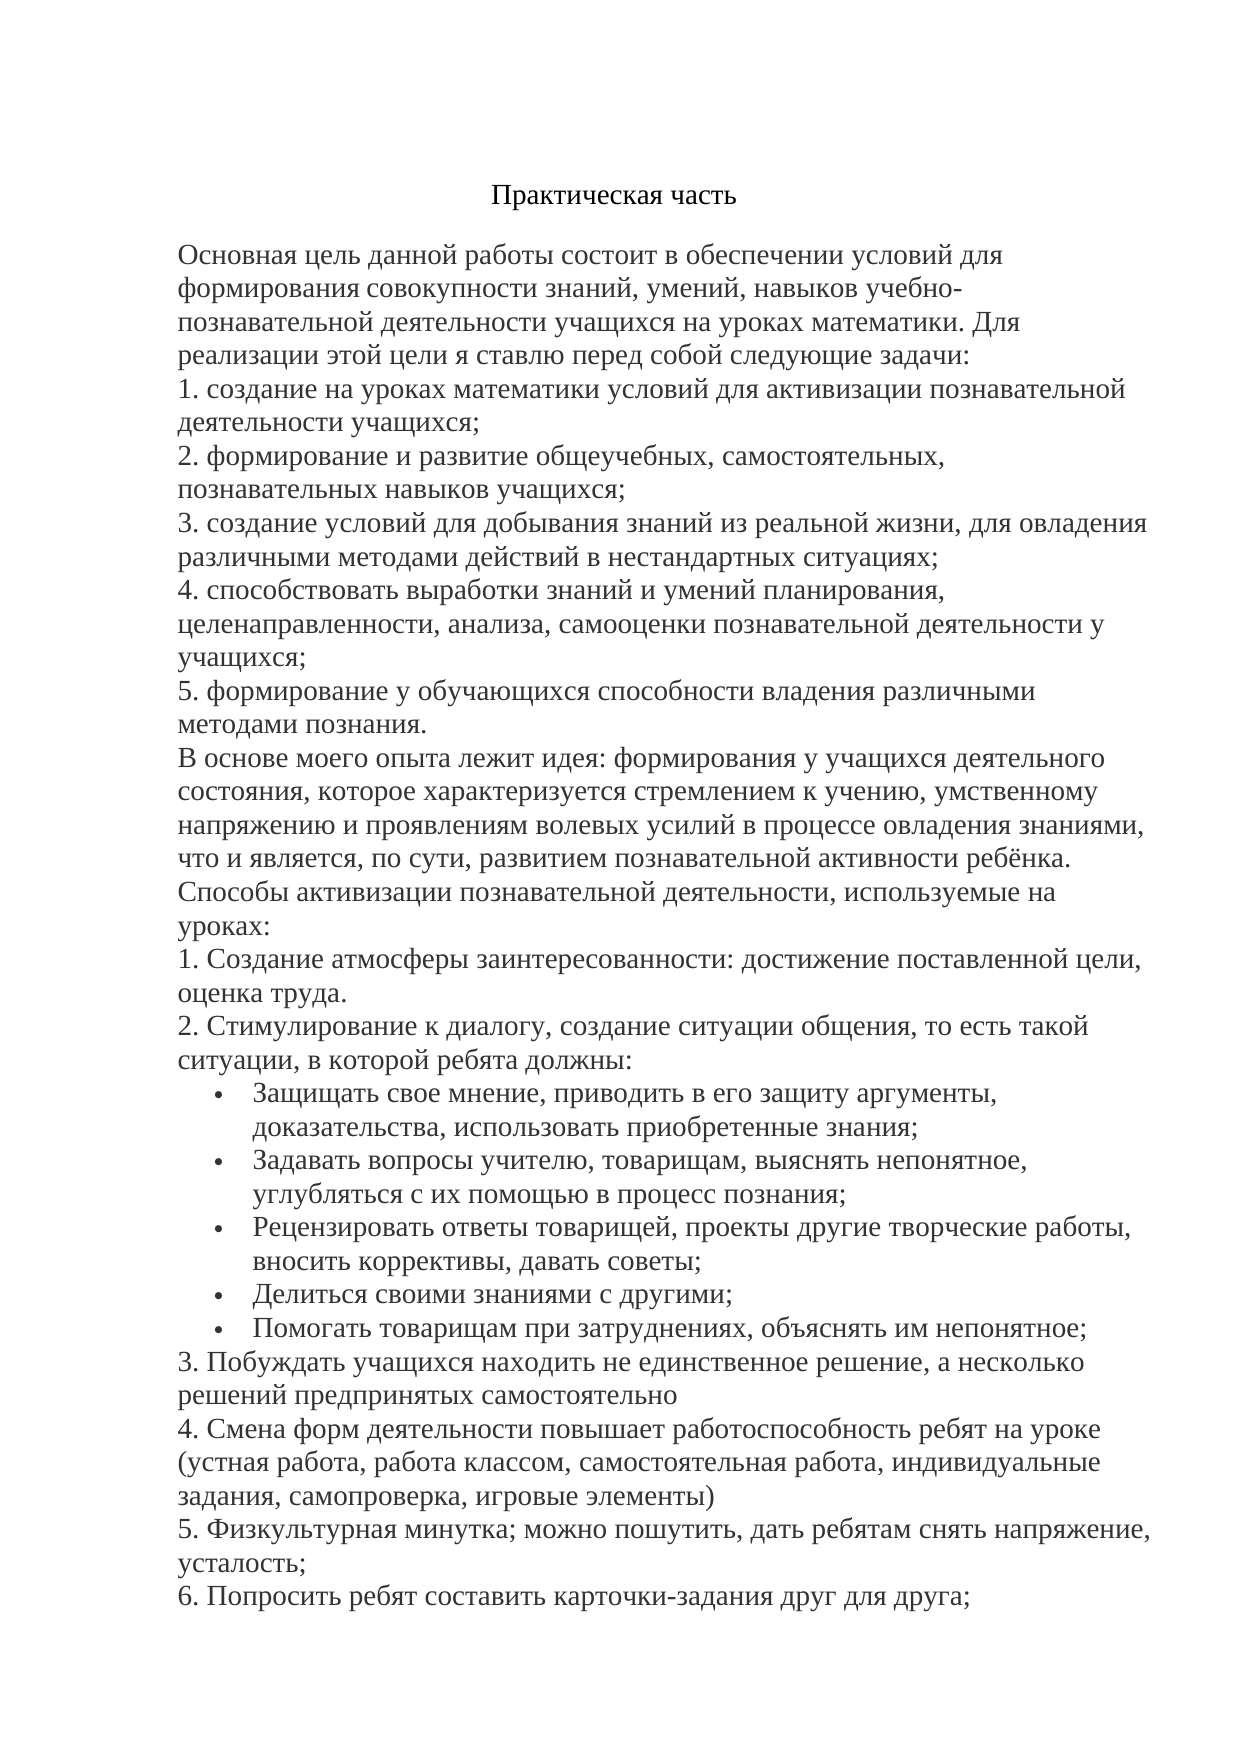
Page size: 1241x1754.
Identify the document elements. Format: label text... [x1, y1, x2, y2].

text 3. Побуждать учащихся находить не единственное решение, а несколько решений предпринятых самостоятельно [177, 1344, 1152, 1411]
text 2. Стимулирование к диалогу, создание ситуации общения, то есть такой [177, 1008, 1152, 1042]
list Задавать вопросы учителю, товарищам, выяснять непонятное, углубляться с их помощью в процесс познания; [215, 1142, 1152, 1209]
list Делиться своими знаниями с другими; [215, 1277, 1152, 1310]
text Основная цель данной работы состоит в обеспечении условий для формирования совокупности знаний, умений, навыков учебно-познавательной деятельности учащихся на уроках математики. Для реализации этой цели я ставлю перед собой следующие задачи: 1. создание на уроках математики условий для активизации познавательной деятельности учащихся; 2. формирование и развитие общеучебных, самостоятельных, познавательных навыков учащихся; 3. создание условий для добывания знаний из реальной жизни, для овладения различными методами действий в нестандартных ситуациях; 4. способствовать выработки знаний и умений планирования, целенаправленности, анализа, самооценки познавательной деятельности у учащихся; 5. формирование у обучающихся способности владения различными методами познания. В основе моего опыта лежит идея: формирования у учащихся деятельного состояния, которое характеризуется стремлением к учению, умственному напряжению и проявлениям волевых усилий в процессе овладения знаниями, что и является, по сути, развитием познавательной активности ребёнка. [177, 237, 1152, 874]
list Рецензировать ответы товарищей, проекты другие творческие работы, вносить коррективы, давать советы; [215, 1209, 1152, 1277]
text 5. Физкультурная минутка; можно пошутить, дать ребятам снять напряжение, усталость; [177, 1511, 1152, 1578]
text ситуации, в которой ребята должны: [177, 1042, 1152, 1075]
text 1. Создание атмосферы заинтересованности: достижение поставленной цели, оценка труда. [177, 941, 1152, 1008]
list Помогать товарищам при затруднениях, объяснять им непонятное; [215, 1310, 1152, 1344]
text Способы активизации познавательной деятельности, используемые на уроках: [177, 874, 1152, 941]
list Защищать свое мнение, приводить в его защиту аргументы, доказательства, использовать приобретенные знания; [215, 1075, 1152, 1142]
text 6. Попросить ребят составить карточки-задания друг для друга; [177, 1578, 1152, 1612]
text Практическая часть [177, 177, 1152, 211]
text 4. Смена форм деятельности повышает работоспособность ребят на уроке (устная работа, работа классом, самостоятельная работа, индивидуальные задания, самопроверка, игровые элементы) [177, 1411, 1152, 1511]
